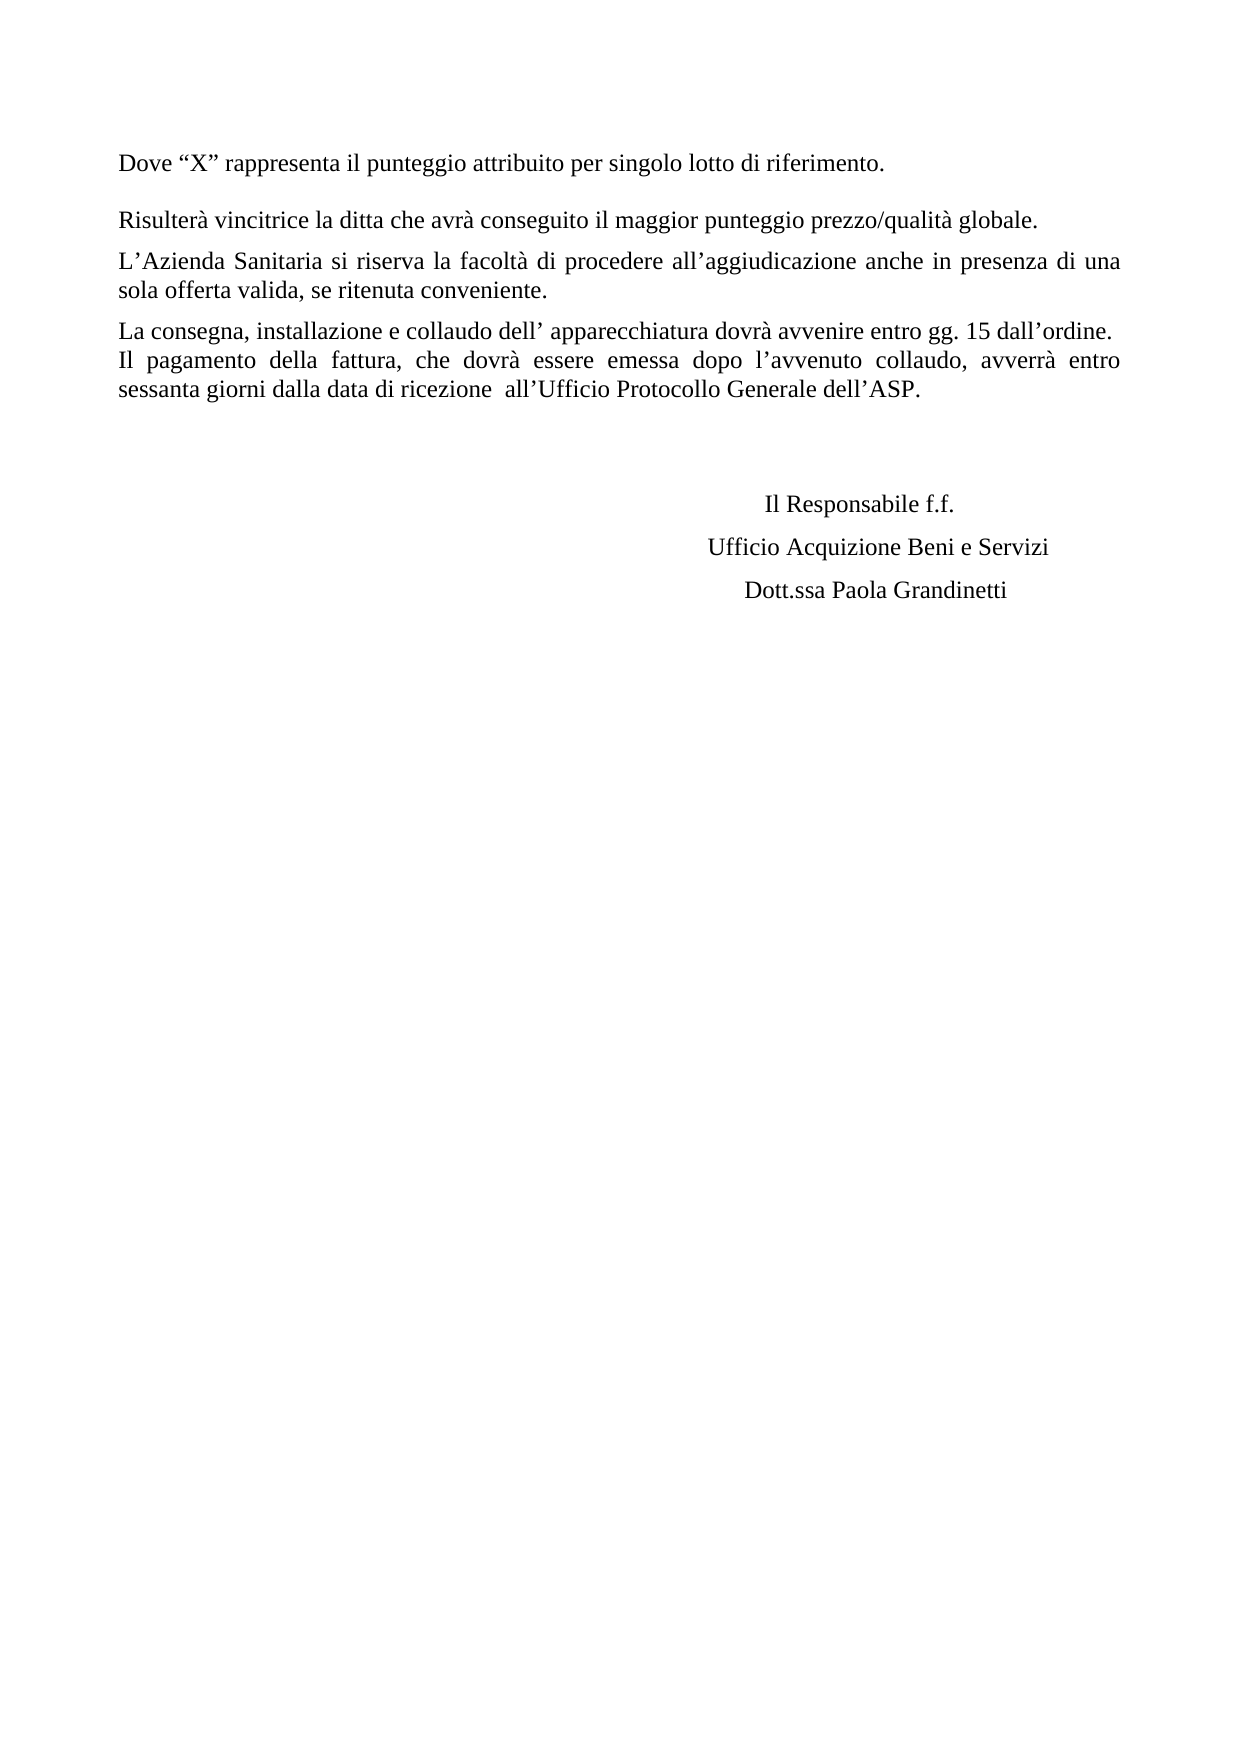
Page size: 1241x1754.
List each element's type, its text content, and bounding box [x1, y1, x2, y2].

text Dove “X” rappresenta il punteggio attribuito per singolo lotto di riferimento. [118, 148, 1122, 176]
text La consegna, installazione e collaudo dell’ apparecchiatura dovrà avvenire entro gg. 15 dall’ordine. [118, 316, 1122, 345]
text Ufficio Acquizione Beni e Servizi [634, 532, 1122, 561]
text Dott.ssa Paola Grandinetti [487, 575, 1122, 604]
text Risulterà vincitrice la ditta che avrà conseguito il maggior punteggio prezzo/qualità globale. [118, 205, 1122, 234]
text L’Azienda Sanitaria si riserva la facoltà di procedere all’aggiudicazione anche in presenza di una sola offerta valida, se ritenuta conveniente. [118, 246, 1122, 304]
text Il pagamento della fattura, che dovrà essere emessa dopo l’avvenuto collaudo, avverrà entro sessanta giorni dalla data di ricezione all’Ufficio Protocollo Generale dell’ASP. [118, 345, 1122, 403]
text Il Responsabile f.f. [118, 489, 1122, 518]
